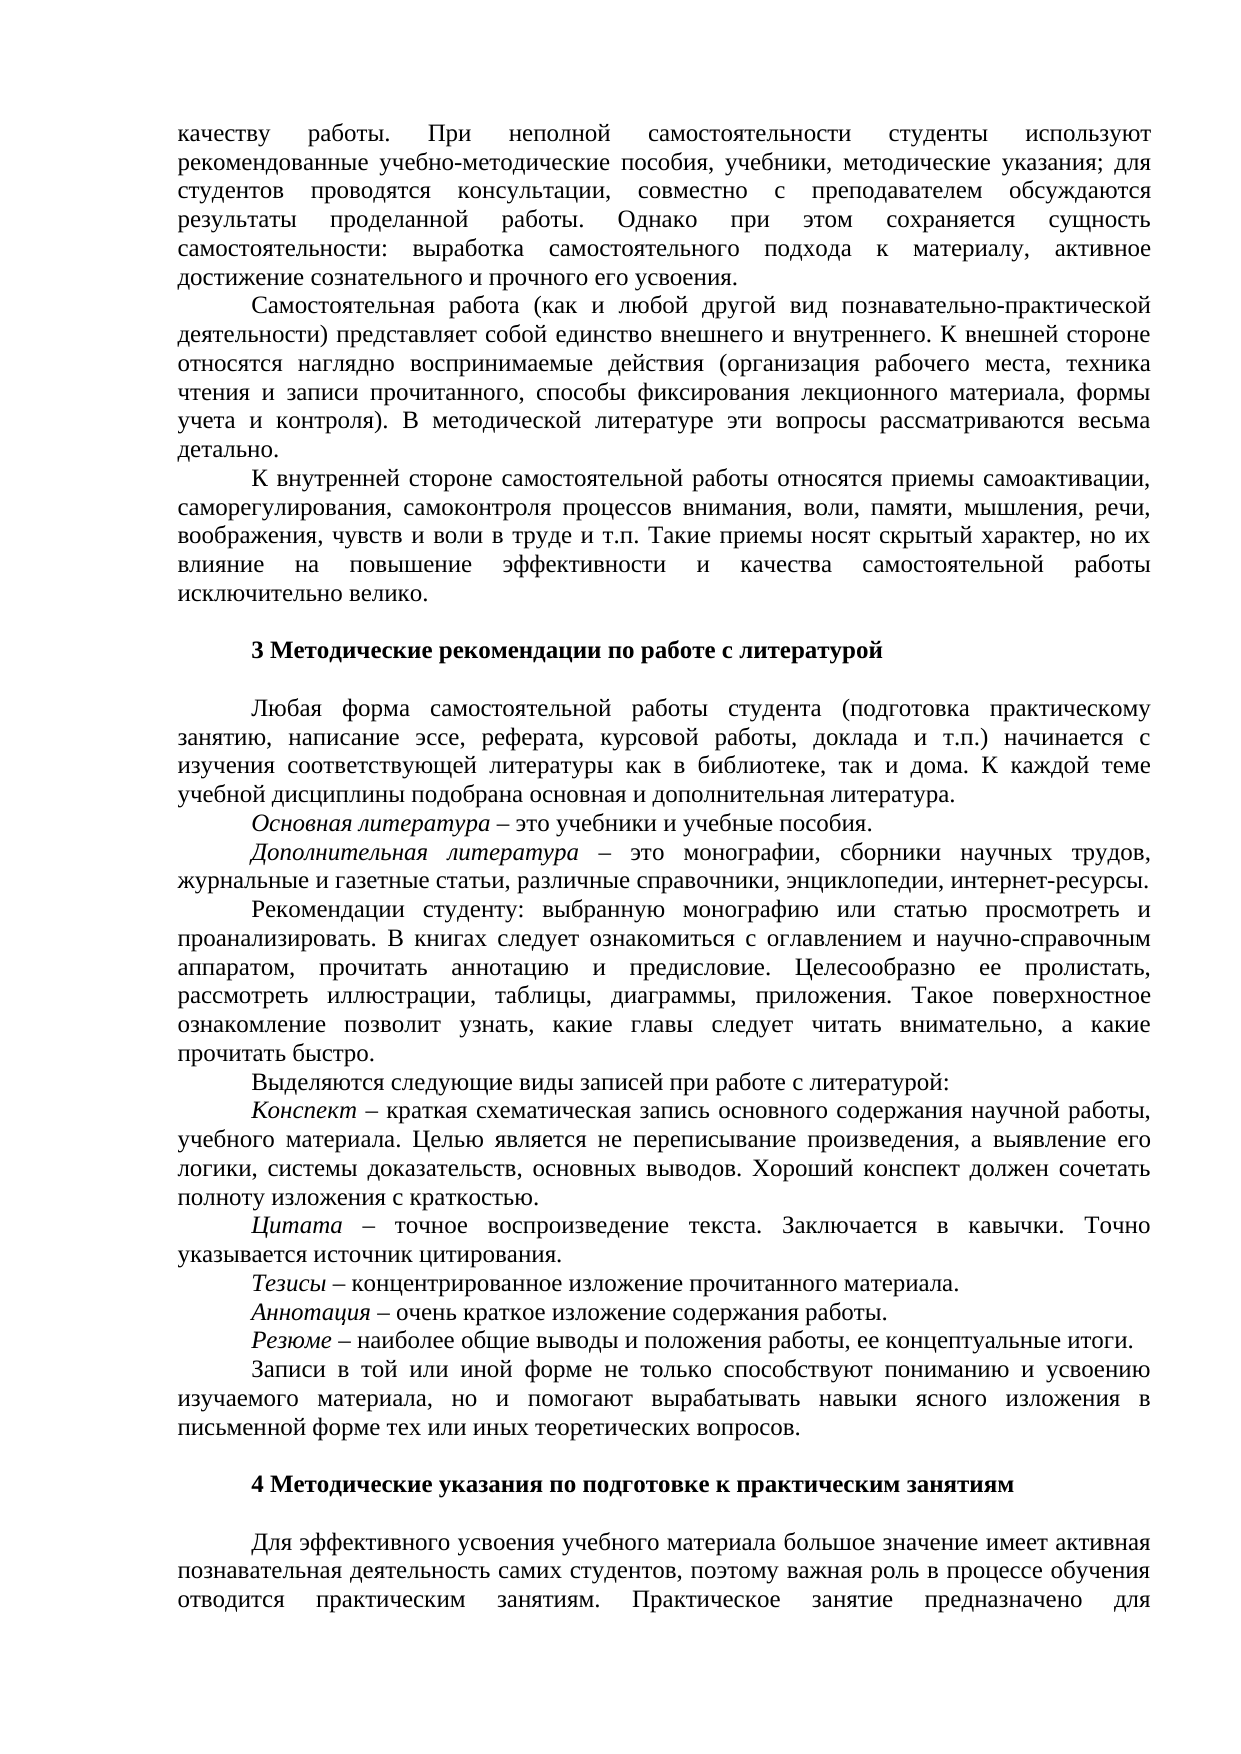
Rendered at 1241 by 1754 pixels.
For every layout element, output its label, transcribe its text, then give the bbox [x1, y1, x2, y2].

text К внутренней стороне самостоятельной работы относятся приемы самоактивации, саморегулирования, самоконтроля процессов внимания, воли, памяти, мышления, речи, воображения, чувств и воли в труде и т.п. Такие приемы носят скрытый характер, но их влияние на повышение эффективности и качества самостоятельной работы исключительно велико. [177, 463, 1152, 607]
text Основная литература – это учебники и учебные пособия. [177, 808, 1152, 837]
text Записи в той или иной форме не только способствуют пониманию и усвоению изучаемого материала, но и помогают вырабатывать навыки ясного изложения в письменной форме тех или иных теоретических вопросов. [177, 1354, 1152, 1441]
text 4 Методические указания по подготовке к практическим занятиям [177, 1469, 1152, 1498]
text Самостоятельная работа (как и любой другой вид познавательно-практической деятельности) представляет собой единство внешнего и внутреннего. К внешней стороне относятся наглядно воспринимаемые действия (организация рабочего места, техника чтения и записи прочитанного, способы фиксирования лекционного материала, формы учета и контроля). В методической литературе эти вопросы рассматриваются весьма детально. [177, 291, 1152, 463]
text Аннотация – очень краткое изложение содержания работы. [177, 1297, 1152, 1326]
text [177, 1527, 1152, 1613]
text Любая форма самостоятельной работы студента (подготовка практическому занятию, написание эссе, реферата, курсовой работы, доклада и т.п.) начинается с изучения соответствующей литературы как в библиотеке, так и дома. К каждой теме учебной дисциплины подобрана основная и дополнительная литература. [177, 693, 1152, 808]
text 3 Методические рекомендации по работе с литературой [177, 636, 1152, 664]
text Дополнительная литература – это монографии, сборники научных трудов, журнальные и газетные статьи, различные справочники, энциклопедии, интернет-ресурсы. [177, 837, 1152, 894]
text Конспект – краткая схематическая запись основного содержания научной работы, учебного материала. Целью является не переписывание произведения, а выявление его логики, системы доказательств, основных выводов. Хороший конспект должен сочетать полноту изложения с краткостью. [177, 1096, 1152, 1211]
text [177, 118, 1152, 291]
text Выделяются следующие виды записей при работе с литературой: [177, 1067, 1152, 1096]
text Резюме – наиболее общие выводы и положения работы, ее концептуальные итоги. [177, 1326, 1152, 1354]
text Цитата – точное воспроизведение текста. Заключается в кавычки. Точно указывается источник цитирования. [177, 1211, 1152, 1268]
text Тезисы – концентрированное изложение прочитанного материала. [177, 1268, 1152, 1297]
text Рекомендации студенту: выбранную монографию или статью просмотреть и проанализировать. В книгах следует ознакомиться с оглавлением и научно-справочным аппаратом, прочитать аннотацию и предисловие. Целесообразно ее пролистать, рассмотреть иллюстрации, таблицы, диаграммы, приложения. Такое поверхностное ознакомление позволит узнать, какие главы следует читать внимательно, а какие прочитать быстро. [177, 894, 1152, 1067]
